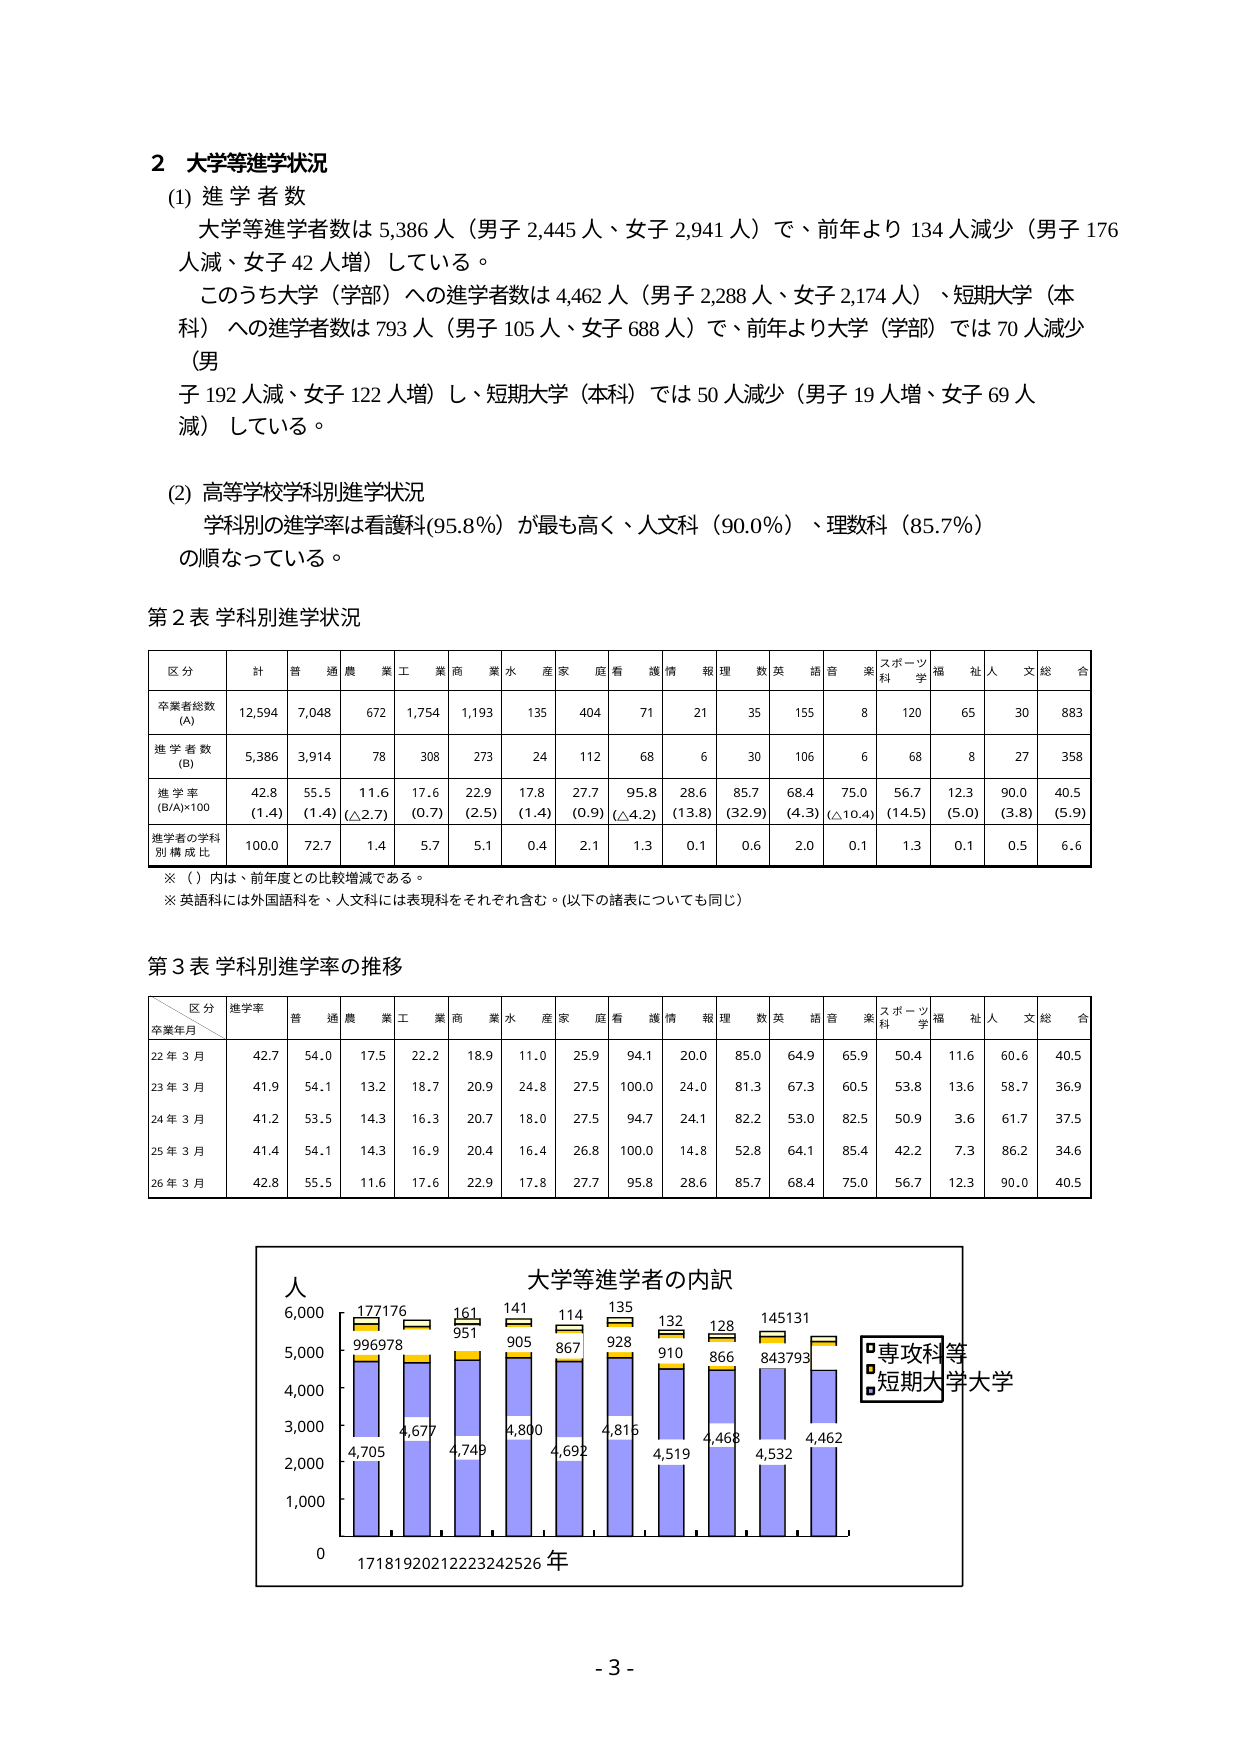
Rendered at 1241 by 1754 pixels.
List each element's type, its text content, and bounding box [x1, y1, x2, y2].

table_cell 11.0 [502, 1040, 555, 1071]
table_cell 25.9 [556, 1040, 608, 1071]
table_cell 75.0 [824, 1167, 876, 1197]
table_cell 7.3 [931, 1135, 984, 1167]
table_cell 56.7 (14.5) [877, 779, 930, 824]
table_header 理 数 [717, 997, 769, 1039]
table_cell 55.5 [288, 1167, 340, 1197]
table_cell 26.8 [556, 1135, 608, 1167]
table_cell 13.6 [931, 1071, 984, 1103]
table_cell 6 [663, 735, 716, 777]
table_cell 12.3 (5.0) [931, 779, 984, 824]
table_cell 24 年 ３ 月 [149, 1103, 226, 1135]
table_cell 27.7 (0.9) [556, 779, 608, 824]
table_header 普 通 [288, 651, 340, 690]
table_cell 41.2 [227, 1103, 287, 1135]
table_cell 37.5 [1038, 1103, 1090, 1135]
table_cell 155 [770, 691, 823, 734]
table_cell 17.5 [341, 1040, 394, 1071]
table_cell 54.0 [288, 1040, 340, 1071]
table_cell 61.7 [985, 1103, 1037, 1135]
table_cell 13.2 [341, 1071, 394, 1103]
table_cell 55.5 (1.4) [288, 779, 340, 824]
table_cell 24.1 [663, 1103, 716, 1135]
table_header 水 産 [502, 997, 555, 1039]
table_cell 7,048 [288, 691, 340, 734]
table_cell 5,386 [227, 735, 287, 777]
table_cell 6 [824, 735, 876, 777]
table_cell 0.6 [717, 825, 769, 865]
table_cell 22.9 (2.5) [449, 779, 501, 824]
table_cell 35 [717, 691, 769, 734]
table_cell 17.6 [395, 1167, 448, 1197]
table_cell 22 年 ３ 月 [149, 1040, 226, 1071]
table_header 商 業 [449, 651, 501, 690]
table_cell 14.8 [663, 1135, 716, 1167]
table_header 福 祉 [931, 651, 984, 690]
table_header 理 数 [717, 651, 769, 690]
table_cell 22.2 [395, 1040, 448, 1071]
table_cell 36.9 [1038, 1071, 1090, 1103]
table_cell 64.9 [770, 1040, 823, 1071]
table_cell 進学者の学科別 構 成 比 [149, 825, 226, 865]
table_cell 1.3 [609, 825, 662, 865]
table_cell 17.8 [502, 1167, 555, 1197]
text ※ 英語科には外国語科を、人文科には表現科をそれぞれ含む。(以下の諸表についても同じ） [164, 891, 1240, 909]
table_cell 18.7 [395, 1071, 448, 1103]
table_cell 1,193 [449, 691, 501, 734]
table_header スポーツ科 学 [877, 651, 930, 690]
table_cell 42.2 [877, 1135, 930, 1167]
table_header 総 合 [1038, 997, 1090, 1039]
table_cell 20.7 [449, 1103, 501, 1135]
text 第２表 学科別進学状況 [148, 603, 1240, 632]
table_cell 68 [877, 735, 930, 777]
table_cell 75.0 (△10.4) [824, 779, 876, 824]
table_cell 27 [985, 735, 1037, 777]
table_cell 53.5 [288, 1103, 340, 1135]
table_cell 14.3 [341, 1103, 394, 1135]
table_cell 5.7 [395, 825, 448, 865]
table_cell 8 [931, 735, 984, 777]
table_cell 11.6 [931, 1040, 984, 1071]
table_cell 106 [770, 735, 823, 777]
table_cell 2.0 [770, 825, 823, 865]
table_cell 卒業者総数(A) [149, 691, 226, 734]
table_cell 42.8 (1.4) [227, 779, 287, 824]
table_cell 21 [663, 691, 716, 734]
table_header 計 [227, 651, 287, 690]
table_cell 100.0 [609, 1135, 662, 1167]
table_cell 30 [717, 735, 769, 777]
table_header 情 報 [663, 997, 716, 1039]
table_cell 進 学 者 数(B) [149, 735, 226, 777]
table_cell 82.5 [824, 1103, 876, 1135]
table_cell 112 [556, 735, 608, 777]
table_header 家 庭 [556, 997, 608, 1039]
table_cell 8 [824, 691, 876, 734]
table_cell 71 [609, 691, 662, 734]
table_cell 52.8 [717, 1135, 769, 1167]
table_cell 90.0 (3.8) [985, 779, 1037, 824]
table_cell 78 [341, 735, 394, 777]
table_cell 40.5 [1038, 1167, 1090, 1197]
table_header 工 業 [395, 997, 448, 1039]
text 人減、女子42 人増）している。 [178, 247, 1240, 277]
table_cell 17.8 (1.4) [502, 779, 555, 824]
table_cell 273 [449, 735, 501, 777]
table_cell 1.3 [877, 825, 930, 865]
table_cell 56.7 [877, 1167, 930, 1197]
text ※ （ ）内は、前年度との比較増減である。 [164, 869, 1240, 888]
table_cell 42.8 [227, 1167, 287, 1197]
table_cell 進 学 率(B/A)×100 [149, 779, 226, 824]
text このうち大学（学部）への進学者数は4,462 人（男子2,288 人、女子2,174 人）、短期大学（本科） への進学者数は 793 人（男子 105 人、女子 688 人）で、前年より大学（学部）では 70 人減少（男 [178, 280, 1086, 376]
table_cell 0.5 [985, 825, 1037, 865]
table_cell 85.7 (32.9) [717, 779, 769, 824]
table_cell 42.7 [227, 1040, 287, 1071]
table_cell 27.7 [556, 1167, 608, 1197]
table_cell 672 [341, 691, 394, 734]
table_cell 54.1 [288, 1071, 340, 1103]
table_cell 94.1 [609, 1040, 662, 1071]
table_cell 20.0 [663, 1040, 716, 1071]
table_cell 24.8 [502, 1071, 555, 1103]
table_cell 28.6 [663, 1167, 716, 1197]
table_header 英 語 [770, 651, 823, 690]
table_cell 72.7 [288, 825, 340, 865]
table_cell 100.0 [609, 1071, 662, 1103]
text 大学等進学者数は 5,386 人（男子 2,445 人、女子 2,941 人）で、前年より 134 人減少（男子 176 [198, 214, 1240, 244]
table_cell 16.4 [502, 1135, 555, 1167]
table_cell 5.1 [449, 825, 501, 865]
table_cell 1.4 [341, 825, 394, 865]
table_header 工 業 [395, 651, 448, 690]
table_cell 308 [395, 735, 448, 777]
table_cell 0.1 [824, 825, 876, 865]
table_header 商 業 [449, 997, 501, 1039]
table_header 区 分 [149, 651, 226, 690]
subtitle ２ 大学等進学状況 [148, 144, 1240, 179]
table_cell 22.9 [449, 1167, 501, 1197]
table_cell 6.6 [1038, 825, 1090, 865]
table_cell 94.7 [609, 1103, 662, 1135]
table_cell 20.9 [449, 1071, 501, 1103]
table_header 福 祉 [931, 997, 984, 1039]
table_cell 24 [502, 735, 555, 777]
table_cell 65.9 [824, 1040, 876, 1071]
text 学科別の進学率は看護科(95.8％）が最も高く、人文科（90.0％）、理数科（85.7％）の順なっている。 [178, 510, 1002, 573]
table_cell 3.6 [931, 1103, 984, 1135]
table_header 水 産 [502, 651, 555, 690]
table_cell 54.1 [288, 1135, 340, 1167]
table_cell 50.9 [877, 1103, 930, 1135]
table_cell 1,754 [395, 691, 448, 734]
table_cell 883 [1038, 691, 1090, 734]
list 高等学校学科別進学状況 [168, 477, 1240, 507]
table_cell 50.4 [877, 1040, 930, 1071]
table_cell 68.4 [770, 1167, 823, 1197]
table_header 人 文 [985, 997, 1037, 1039]
table_cell 24.0 [663, 1071, 716, 1103]
table_header スポーツ科 学 [877, 997, 930, 1039]
table_cell 68.4 (4.3) [770, 779, 823, 824]
table_cell 11.6 [341, 1167, 394, 1197]
table_header 普 通 [288, 997, 340, 1039]
table_cell 0.4 [502, 825, 555, 865]
table_cell 95.8 (△4.2) [609, 779, 662, 824]
table_cell 25 年 ３ 月 [149, 1135, 226, 1167]
table_cell 60.5 [824, 1071, 876, 1103]
table_cell 60.6 [985, 1040, 1037, 1071]
table_cell 85.4 [824, 1135, 876, 1167]
table_cell 11.6 (△2.7) [341, 779, 394, 824]
table_header 進学率 [227, 997, 287, 1039]
table_cell 3,914 [288, 735, 340, 777]
table_cell 0.1 [663, 825, 716, 865]
table_cell 34.6 [1038, 1135, 1090, 1167]
table_cell 0.1 [931, 825, 984, 865]
table_header 音 楽 [824, 651, 876, 690]
table_header 看 護 [609, 651, 662, 690]
table_cell 16.9 [395, 1135, 448, 1167]
table_cell 81.3 [717, 1071, 769, 1103]
table_cell 27.5 [556, 1103, 608, 1135]
table_cell 82.2 [717, 1103, 769, 1135]
table_cell 16.3 [395, 1103, 448, 1135]
table_header 英 語 [770, 997, 823, 1039]
table_cell 358 [1038, 735, 1090, 777]
table_cell 41.4 [227, 1135, 287, 1167]
table_header 農 業 [341, 651, 394, 690]
table_cell 40.5 [1038, 1040, 1090, 1071]
table_cell 85.7 [717, 1167, 769, 1197]
table_cell 100.0 [227, 825, 287, 865]
table_header 人 文 [985, 651, 1037, 690]
table_cell 67.3 [770, 1071, 823, 1103]
text 子 192 人減、女子 122 人増）し、短期大学（本科）では 50 人減少（男子 19 人増、女子 69 人減） している。 [178, 378, 1076, 441]
table_cell 23 年 ３ 月 [149, 1071, 226, 1103]
table_cell 86.2 [985, 1135, 1037, 1167]
table_cell 404 [556, 691, 608, 734]
table_cell 65 [931, 691, 984, 734]
table_cell 41.9 [227, 1071, 287, 1103]
table_cell 53.0 [770, 1103, 823, 1135]
table_cell 120 [877, 691, 930, 734]
table_header 看 護 [609, 997, 662, 1039]
table_cell 14.3 [341, 1135, 394, 1167]
table_cell 18.9 [449, 1040, 501, 1071]
table_header 家 庭 [556, 651, 608, 690]
table_cell 30 [985, 691, 1037, 734]
table_cell 95.8 [609, 1167, 662, 1197]
list 進 学 者 数 [168, 181, 1240, 211]
text 第３表 学科別進学率の推移 [148, 952, 1240, 981]
table_cell 12.3 [931, 1167, 984, 1197]
table_cell 90.0 [985, 1167, 1037, 1197]
table_header 農 業 [341, 997, 394, 1039]
table_cell 2.1 [556, 825, 608, 865]
table_cell 68 [609, 735, 662, 777]
table_cell 26 年 ３ 月 [149, 1167, 226, 1197]
table_header 総 合 [1038, 651, 1090, 690]
table_cell 135 [502, 691, 555, 734]
table_header 情 報 [663, 651, 716, 690]
table_cell 28.6 (13.8) [663, 779, 716, 824]
table_cell 64.1 [770, 1135, 823, 1167]
table_cell 12,594 [227, 691, 287, 734]
table_cell 20.4 [449, 1135, 501, 1167]
table_cell 40.5 (5.9) [1038, 779, 1090, 824]
table_cell 17.6 (0.7) [395, 779, 448, 824]
table_cell 85.0 [717, 1040, 769, 1071]
table_cell 58.7 [985, 1071, 1037, 1103]
table_header 区 分 卒業年月 [149, 997, 226, 1039]
table_header 音 楽 [824, 997, 876, 1039]
table_cell 53.8 [877, 1071, 930, 1103]
table_cell 18.0 [502, 1103, 555, 1135]
table_cell 27.5 [556, 1071, 608, 1103]
